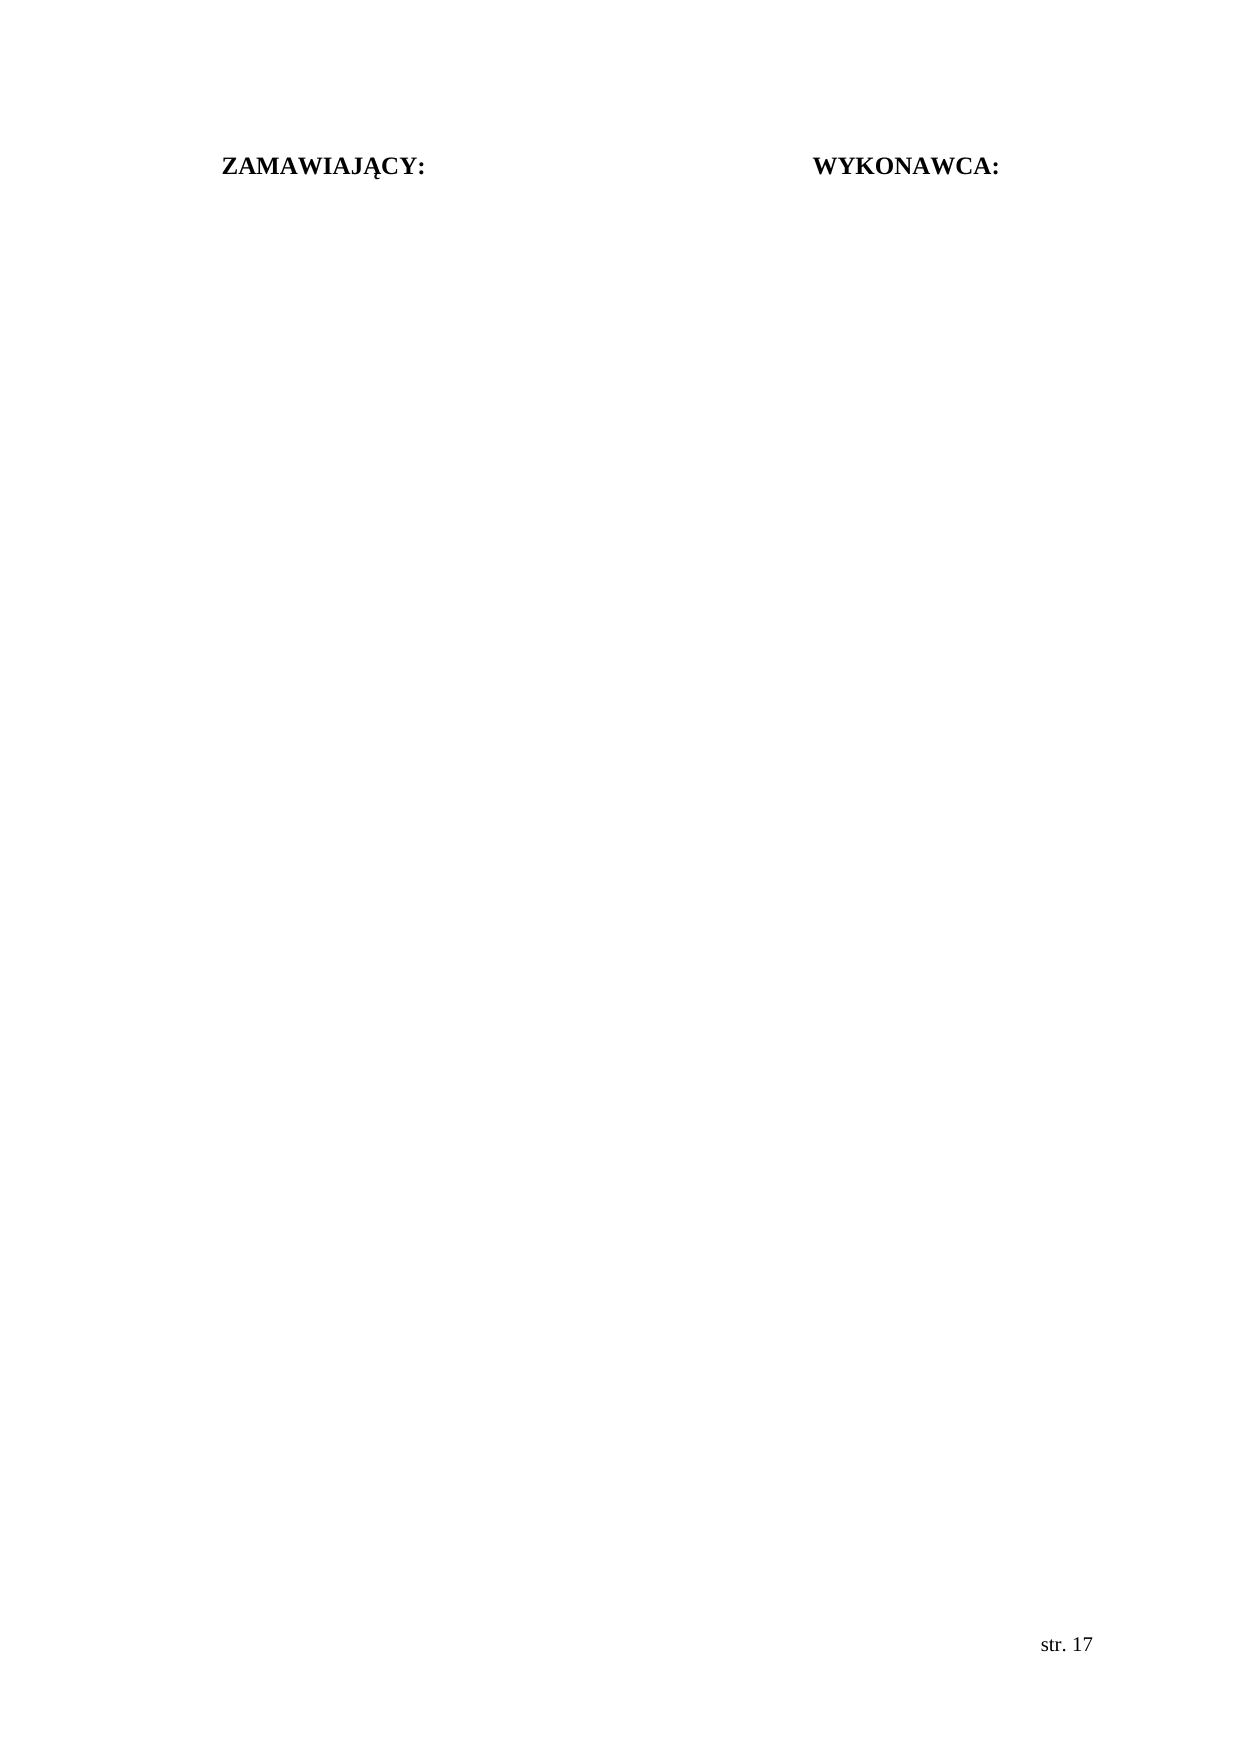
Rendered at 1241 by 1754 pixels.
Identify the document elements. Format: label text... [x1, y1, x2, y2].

text ZAMAWIAJĄCY: WYKONAWCA: [148, 151, 1093, 179]
